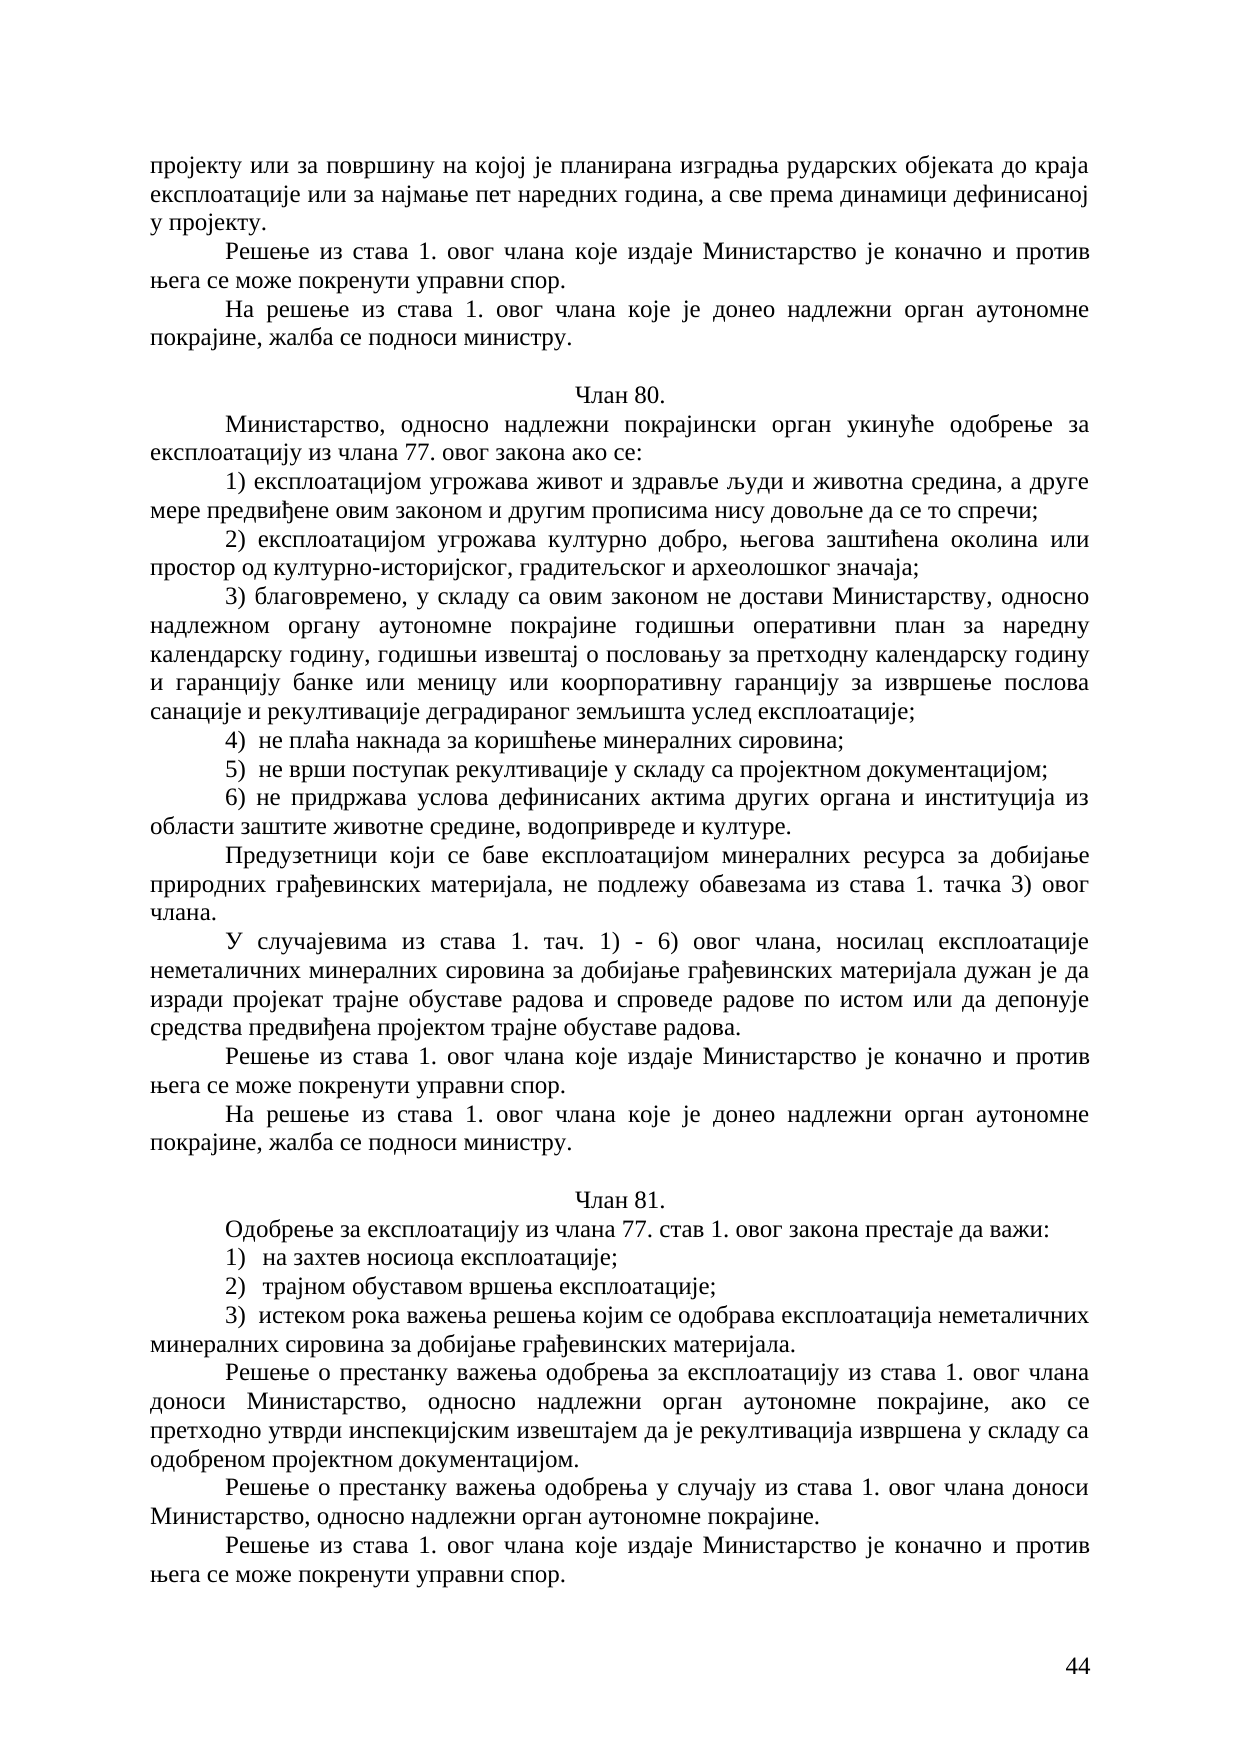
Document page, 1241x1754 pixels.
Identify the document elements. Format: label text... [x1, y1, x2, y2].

text 6) не придржава услова дефинисаних актима других органа и институција из области заштите животне средине, водопривреде и културе. [150, 782, 1090, 840]
text На решење из става 1. овог члана које је донео надлежни орган аутономне покрајине, жалба се подноси министру. [150, 294, 1090, 351]
text 3) истеком рока важења решења којим се одобрава експлоатација неметаличних минералних сировина за добијање грађевинских материјала. [150, 1300, 1090, 1357]
text 1) експлоатацијом угрожава живот и здравље људи и животна средина, а друге мере предвиђене овим законом и другим прописима нису довољне да се то спречи; [150, 466, 1090, 524]
list на захтев носиоца експлоатације; [225, 1242, 1090, 1271]
text Предузетници који се баве експлоатацијом минералних ресурса за добијање природних грађевинских материјала, не подлежу обавезама из става 1. тачка 3) овог члана. [150, 840, 1090, 926]
text 4) не плаћа накнада за коришћење минералних сировина; [150, 725, 1090, 754]
text 3) благовремено, у складу са овим законом не достави Министарству, односно надлежном органу аутономне покрајине годишњи оперативни план за наредну календарску годину, годишњи извештај о пословању за претходну календарску годину и гаранцију банке или меницу или коорпоративну гаранцију за извршење послова санације и рекултивације деградираног земљишта услед експлоатације; [150, 581, 1090, 725]
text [150, 150, 1090, 236]
text Решење из става 1. овог члана које издаје Министарство је коначно и против њега се може покренути управни спор. [150, 236, 1090, 294]
text Министарство, односно надлежни покрајински орган укинуће одобрење за експлоатацију из члана 77. овог закона ако се: [150, 409, 1090, 466]
text Члан 80. [150, 380, 1090, 409]
text Решење о престанку важења одобрења за експлоатацију из става 1. овог члана доноси Министарство, односно надлежни орган аутономне покрајине, ако се претходно утврди инспекцијским извештајем да је рекултивација извршена у складу са одобреном пројектном документацијом. [150, 1357, 1090, 1472]
text Решење из става 1. овог члана које издаје Министарство је коначно и против њега се може покренути управни спор. [150, 1041, 1090, 1099]
text 5) не врши поступак рекултивације у складу са пројектном документацијом; [150, 754, 1090, 782]
text Одобрење за експлоатацију из члана 77. став 1. овог закона престаје да важи: [150, 1214, 1090, 1242]
list трајном обуставом вршења експлоатације; [225, 1271, 1090, 1300]
text Члан 81. [150, 1185, 1090, 1214]
text 2) експлоатацијом угрожава културно добро, његова заштићена околина или простор од културно-историјског, градитељског и археолошког значаја; [150, 524, 1090, 581]
text На решење из става 1. овог члана које је донео надлежни орган аутономне покрајине, жалба се подноси министру. [150, 1099, 1090, 1156]
text Решење из става 1. овог члана које издаје Министарство је коначно и против њега се може покренути управни спор. [150, 1530, 1090, 1587]
text У случајевима из става 1. тач. 1) - 6) овог члана, носилац експлоатације неметаличних минералних сировина за добијање грађевинских материјала дужан је да изради пројекат трајне обуставе радова и спроведе радове по истом или да депонује средства предвиђена пројектом трајне обуставе радова. [150, 926, 1090, 1041]
text Решење о престанку важења одобрења у случају из става 1. овог члана доноси Министарство, односно надлежни орган аутономне покрајине. [150, 1472, 1090, 1530]
